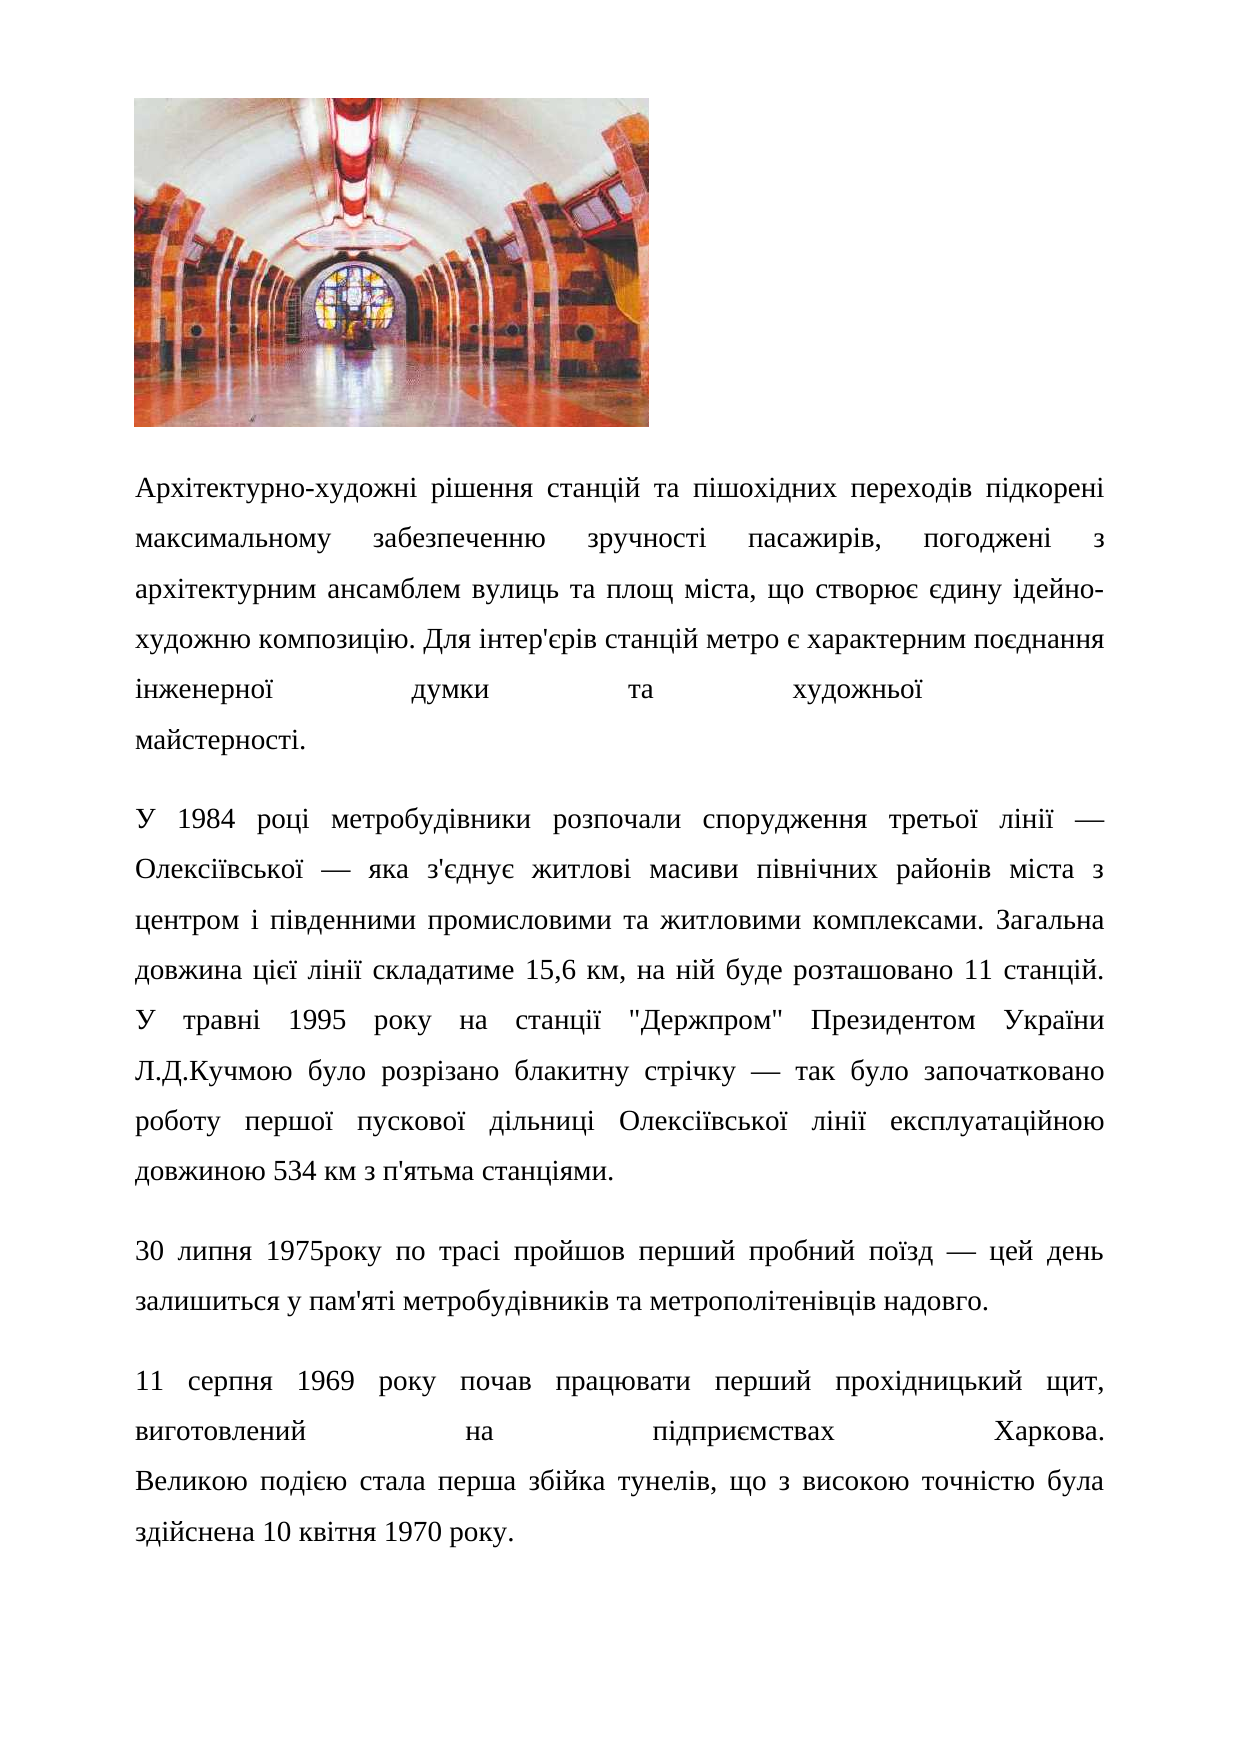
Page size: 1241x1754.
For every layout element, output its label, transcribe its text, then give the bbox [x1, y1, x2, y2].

text 30 липня 1975року по трасі пройшов перший пробний поїзд — цей день залишиться у пам'яті метробудівників та метрополітенівців надовго. [135, 1233, 1105, 1317]
text Архітектурно-художні рішення станцій та пішохідних переходів підкорені максимальному забезпеченню зручності пасажирів, погоджені з архітектурним ансамблем вулиць та площ міста, що створює єдину ідейно-художню композицію. Для інтер'єрів станцій метро є характерним поєднання інженерної думки та художньої майстерності. [135, 470, 1105, 755]
text У 1984 році метробудівники розпочали спорудження третьої лінії — Олексіївської — яка з'єднує житлові масиви північних районів міста з центром і південними промисловими та житловими комплексами. Загальна довжина цієї лінії складатиме 15,6 км, на ній буде розташовано 11 станцій. У травні 1995 року на станції "Держпром" Президентом України Л.Д.Кучмою було розрізано блакитну стрічку — так було започатковано роботу першої пускової дільниці Олексіївської лінії експлуатаційною довжиною 534 км з п'ятьма станціями. [135, 801, 1105, 1187]
text 11 серпня 1969 року почав працювати перший прохідницький щит, виготовлений на підприємствах Харкова. Великою подією стала перша збійка тунелів, що з високою точністю була здійснена 10 квітня 1970 року. [135, 1363, 1105, 1547]
picture [134, 98, 649, 427]
